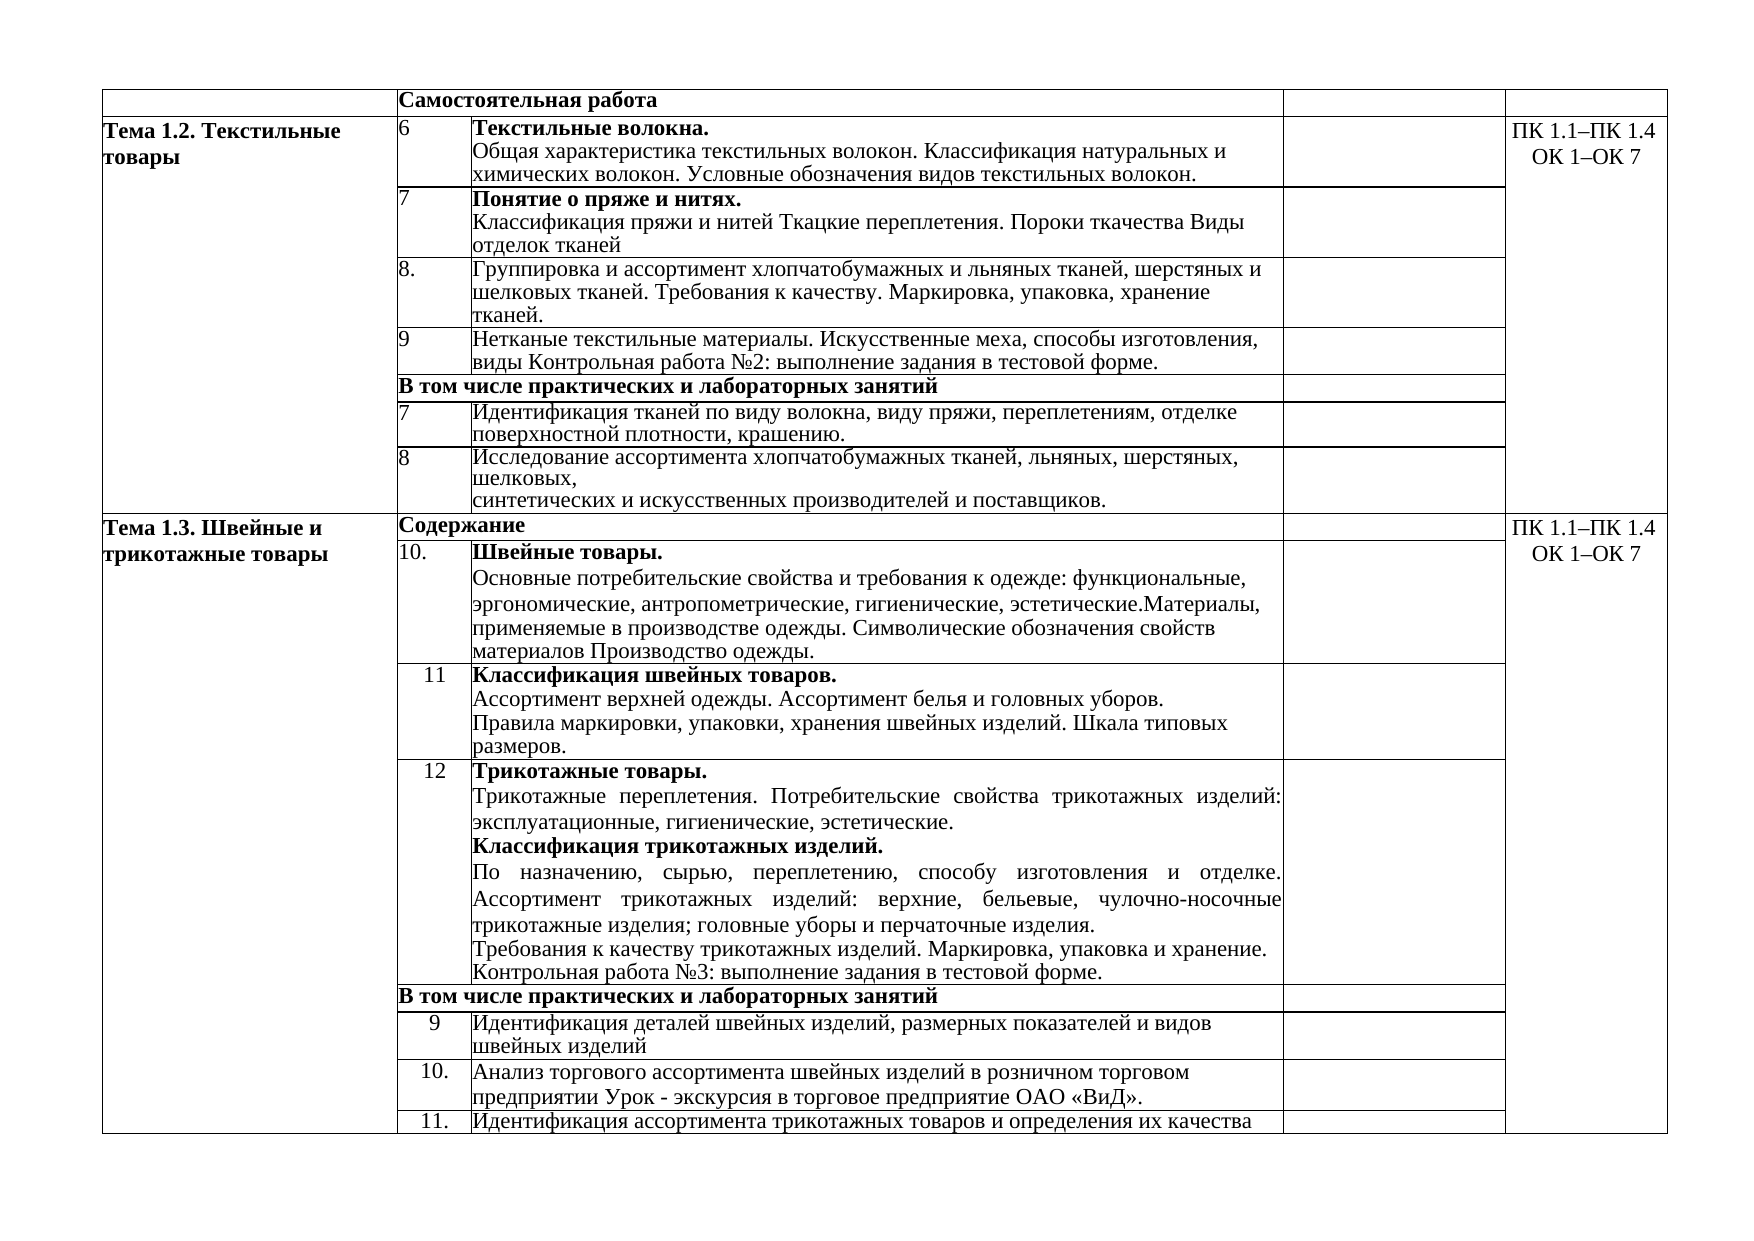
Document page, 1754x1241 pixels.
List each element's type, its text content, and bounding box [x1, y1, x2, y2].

table_cell [1284, 1060, 1505, 1110]
table_cell [1284, 117, 1505, 186]
table_cell 10. [398, 1060, 471, 1110]
table_cell [1284, 760, 1505, 984]
table_cell ПК 1.1–ПК 1.4 ОК 1–ОК 7 [1506, 514, 1667, 1132]
table_cell Содержание [398, 514, 1283, 540]
table_cell [1284, 403, 1505, 446]
table_cell [1284, 514, 1505, 540]
table_cell [1284, 375, 1505, 401]
table_cell [1284, 448, 1505, 513]
table_cell Тема 1.3. Швейные и трикотажные товары [103, 514, 397, 1132]
table_cell [1284, 1013, 1505, 1058]
table_cell [1284, 1111, 1505, 1132]
table_cell 11 [398, 664, 471, 759]
table_cell [1284, 664, 1505, 759]
table_cell 7 [398, 188, 471, 257]
table_cell В том числе практических и лабораторных занятий [398, 985, 1283, 1011]
table_cell Идентификация тканей по виду волокна, виду пряжи, переплетениям, отделке поверхностной плотности, крашению. [472, 403, 1283, 446]
table_cell [1284, 258, 1505, 327]
table_cell 12 [398, 760, 471, 984]
table_cell Тема 1.2. Текстильные товары [103, 117, 397, 513]
table_cell Нетканые текстильные материалы. Искусственные меха, способы изготовления, виды Контрольная работа №2: выполнение задания в тестовой форме. [472, 328, 1283, 374]
table_cell [1284, 188, 1505, 257]
table_cell Анализ торгового ассортимента швейных изделий в розничном торговом предприятии Урок - экскурсия в торговое предприятие ОАО «ВиД». [472, 1060, 1283, 1110]
table_cell 11. [398, 1111, 471, 1132]
table_cell [1284, 541, 1505, 663]
table_cell Исследование ассортимента хлопчатобумажных тканей, льняных, шерстяных, шелковых, синтетических и искусственных производителей и поставщиков. [472, 448, 1283, 513]
table_cell Классификация швейных товаров. Ассортимент верхней одежды. Ассортимент белья и головных уборов. Правила маркировки, упаковки, хранения швейных изделий. Шкала типовых размеров. [472, 664, 1283, 759]
table_cell 7 [398, 403, 471, 446]
table_cell [1284, 985, 1505, 1011]
table_cell Трикотажные товары. Трикотажные переплетения. Потребительские свойства трикотажных изделий: эксплуатационные, гигиенические, эстетические. Классификация трикотажных изделий. По назначению, сырью, переплетению, способу изготовления и отделке. Ассортимент трикотажных изделий: верхние, бельевые, чулочно-носочные трикотажные изделия; головные уборы и перчаточные изделия. Требования к качеству трикотажных изделий. Маркировка, упаковка и хранение. Контрольная работа №3: выполнение задания в тестовой форме. [472, 760, 1283, 984]
table_cell [1284, 90, 1505, 116]
table_cell 9 [398, 1013, 471, 1058]
table_cell 6 [398, 117, 471, 186]
table_cell В том числе практических и лабораторных занятий [398, 375, 1283, 401]
table_cell Группировка и ассортимент хлопчатобумажных и льняных тканей, шерстяных и шелковых тканей. Требования к качеству. Маркировка, упаковка, хранение тканей. [472, 258, 1283, 327]
table_cell Идентификация деталей швейных изделий, размерных показателей и видов швейных изделий [472, 1013, 1283, 1058]
table_cell ПК 1.1–ПК 1.4 ОК 1–ОК 7 [1506, 117, 1667, 513]
table_cell 9 [398, 328, 471, 374]
table_cell [1284, 328, 1505, 374]
table_cell Идентификация ассортимента трикотажных товаров и определения их качества [472, 1111, 1283, 1132]
table_cell Текстильные волокна. Общая характеристика текстильных волокон. Классификация натуральных и химических волокон. Условные обозначения видов текстильных волокон. [472, 117, 1283, 186]
table_cell 8 [398, 448, 471, 513]
table_cell 10. [398, 541, 471, 663]
table_cell Швейные товары. Основные потребительские свойства и требования к одежде: функциональные, эргономические, антропометрические, гигиенические, эстетические.Материалы, применяемые в производстве одежды. Символические обозначения свойств материалов Производство одежды. [472, 541, 1283, 663]
table_cell 8. [398, 258, 471, 327]
table_cell Понятие о пряже и нитях. Классификация пряжи и нитей Ткацкие переплетения. Пороки ткачества Виды отделок тканей [472, 188, 1283, 257]
table_cell Самостоятельная работа [398, 90, 1283, 116]
